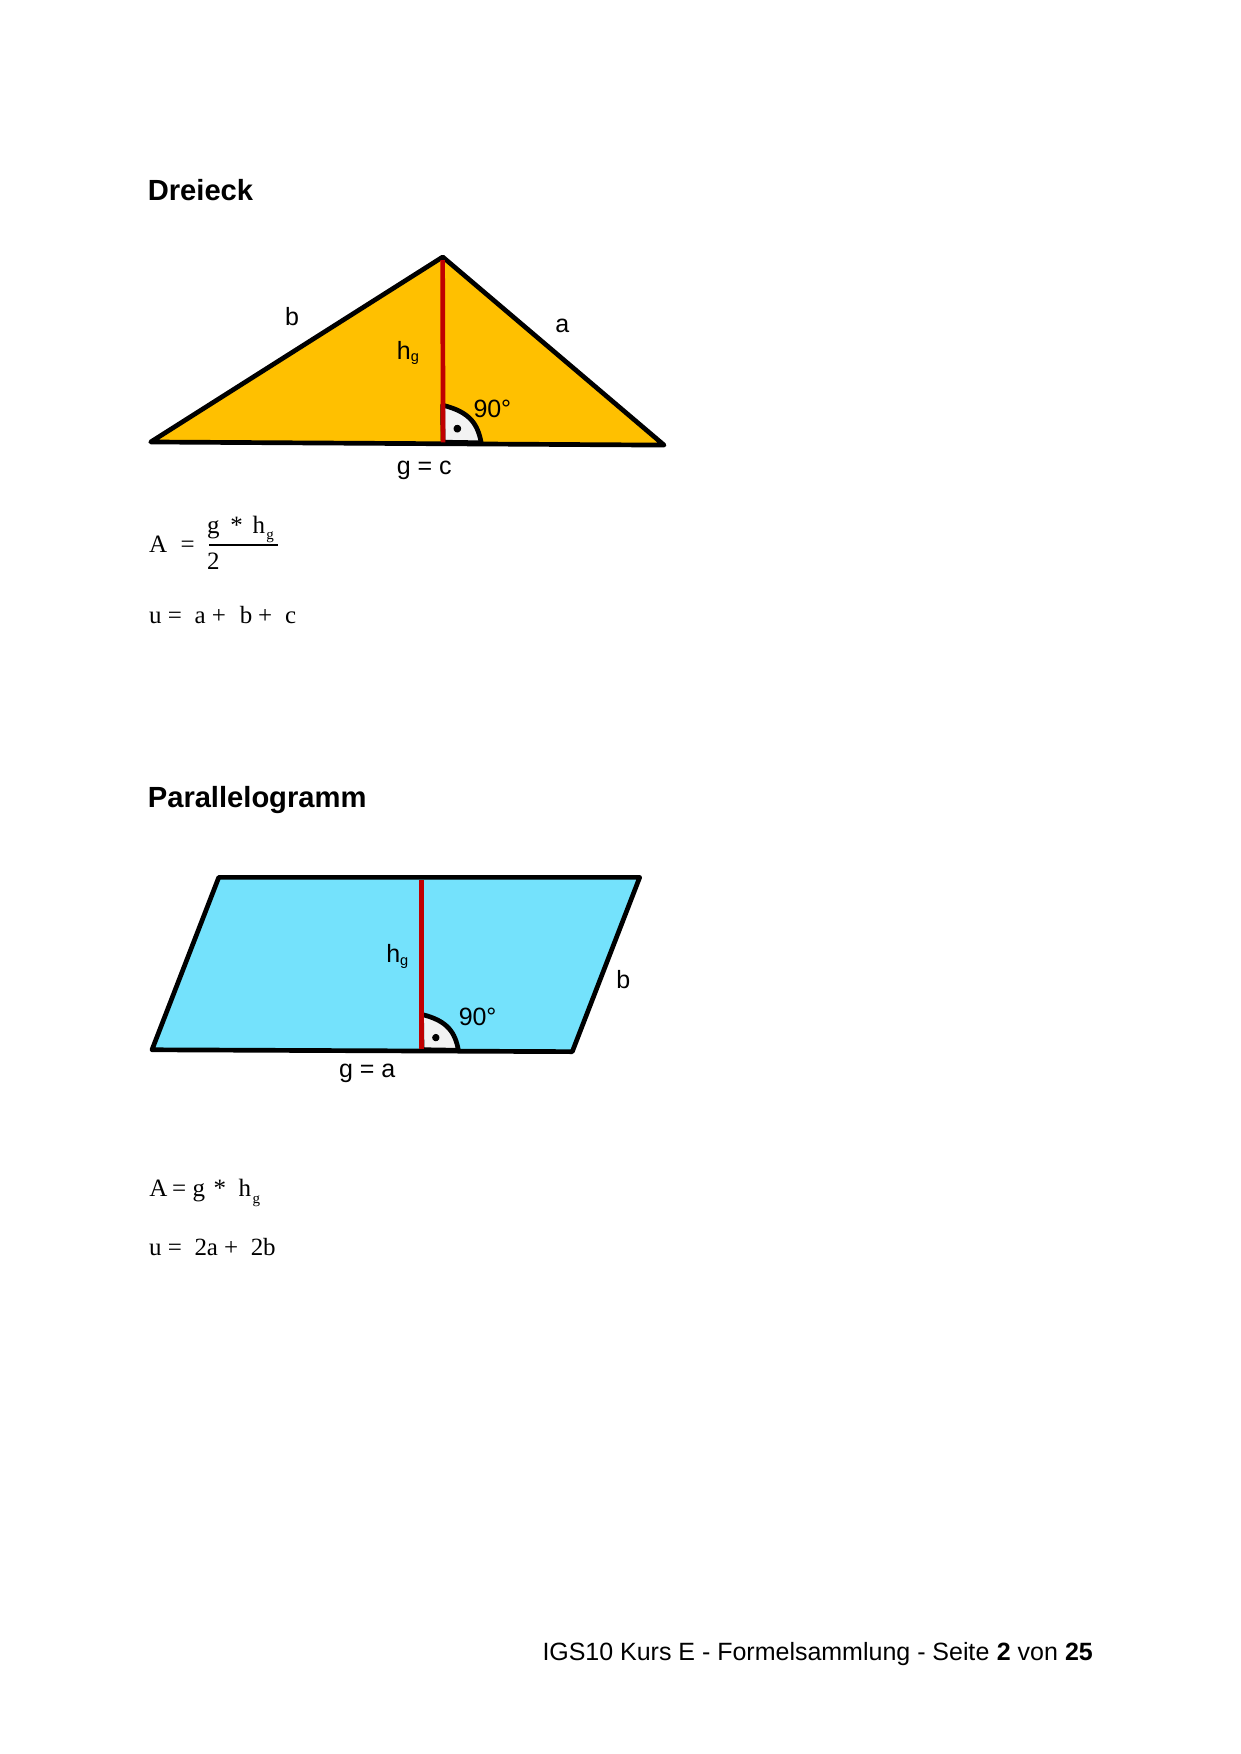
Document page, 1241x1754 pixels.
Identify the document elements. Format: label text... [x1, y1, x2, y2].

subtitle Parallelogramm [148, 781, 1092, 814]
subtitle Dreieck [148, 173, 1092, 206]
